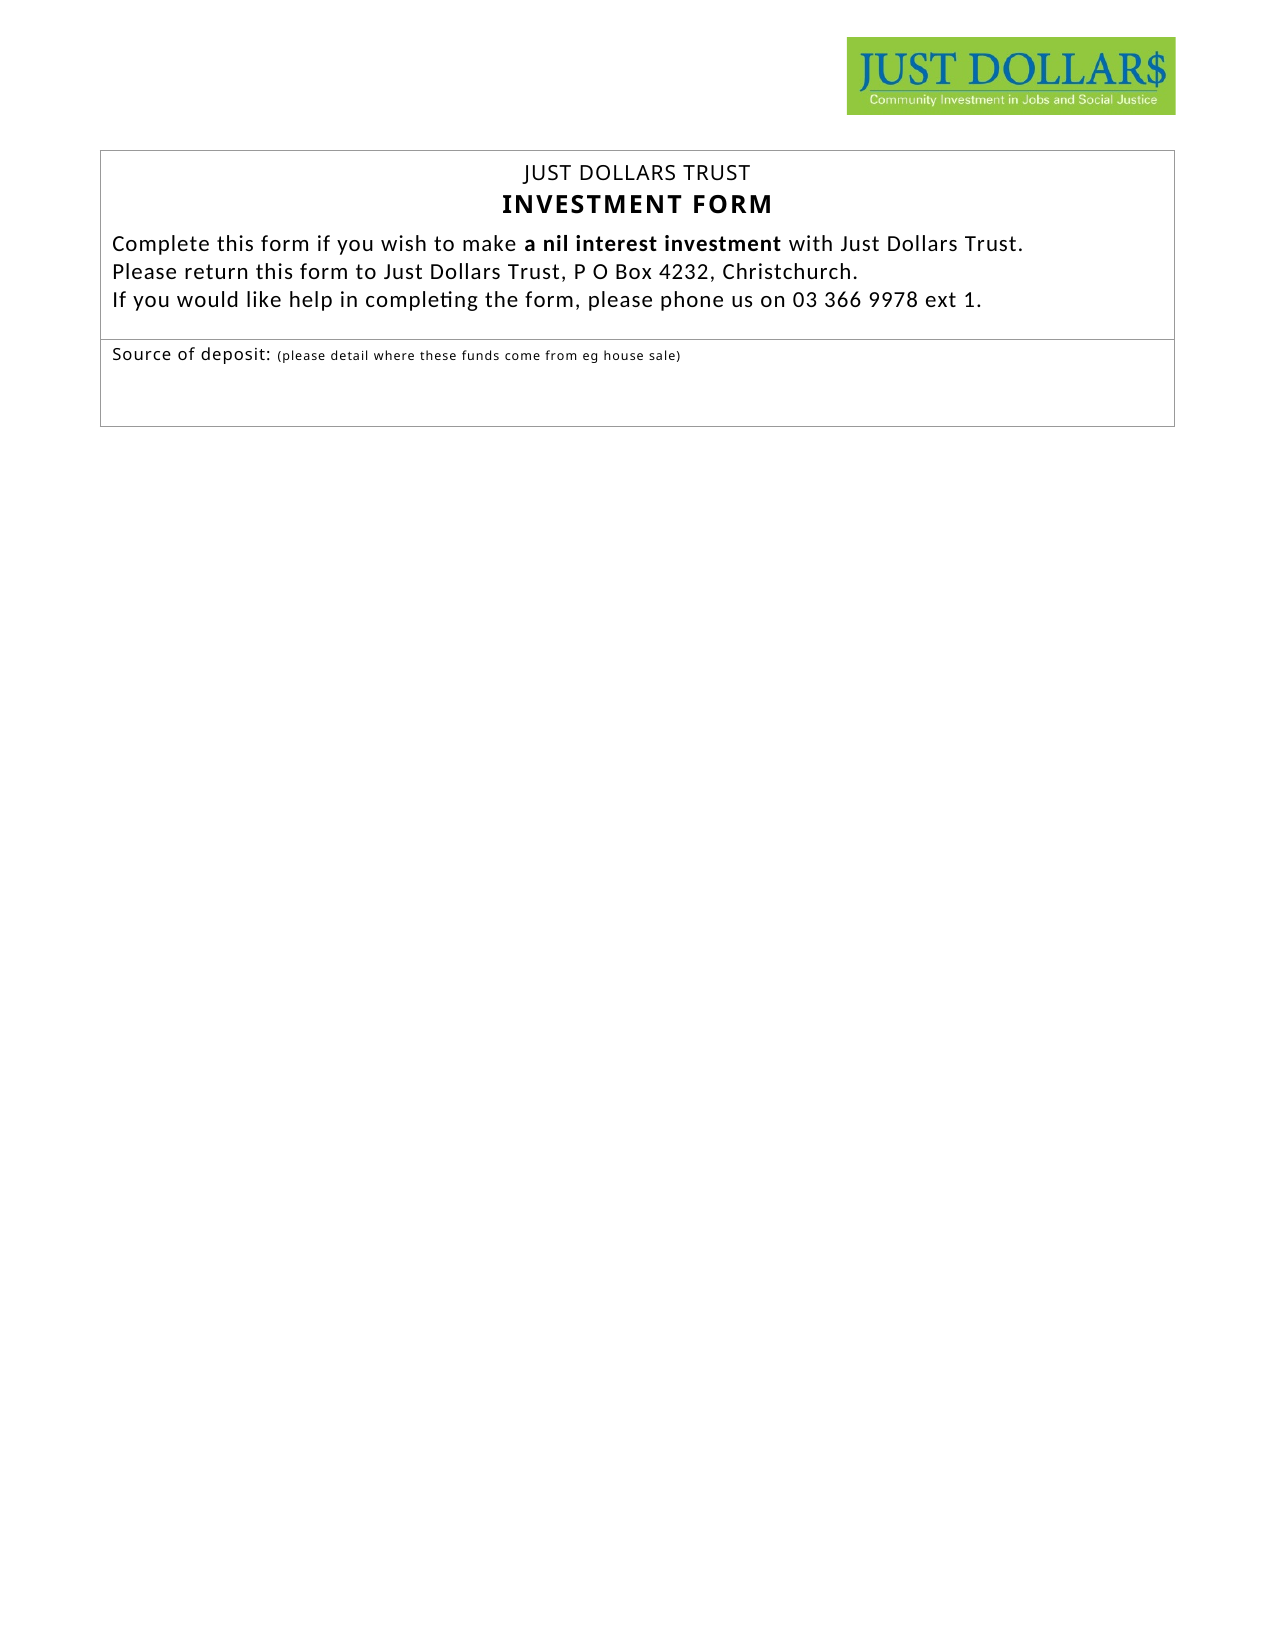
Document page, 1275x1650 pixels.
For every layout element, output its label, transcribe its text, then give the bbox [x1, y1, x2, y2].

table_header JUST DOLLARS TRUST INVESTMENT form Complete this form if you wish to make a nil interest investment with Just Dollars Trust. Please return this form to Just Dollars Trust, P O Box 4232, Christchurch. If you would like help in completing the form, please phone us on 03 366 9978 ext 1. [101, 151, 1174, 339]
picture [846, 37, 1176, 115]
table_cell Source of deposit: (please detail where these funds come from eg house sale) [101, 340, 1174, 426]
